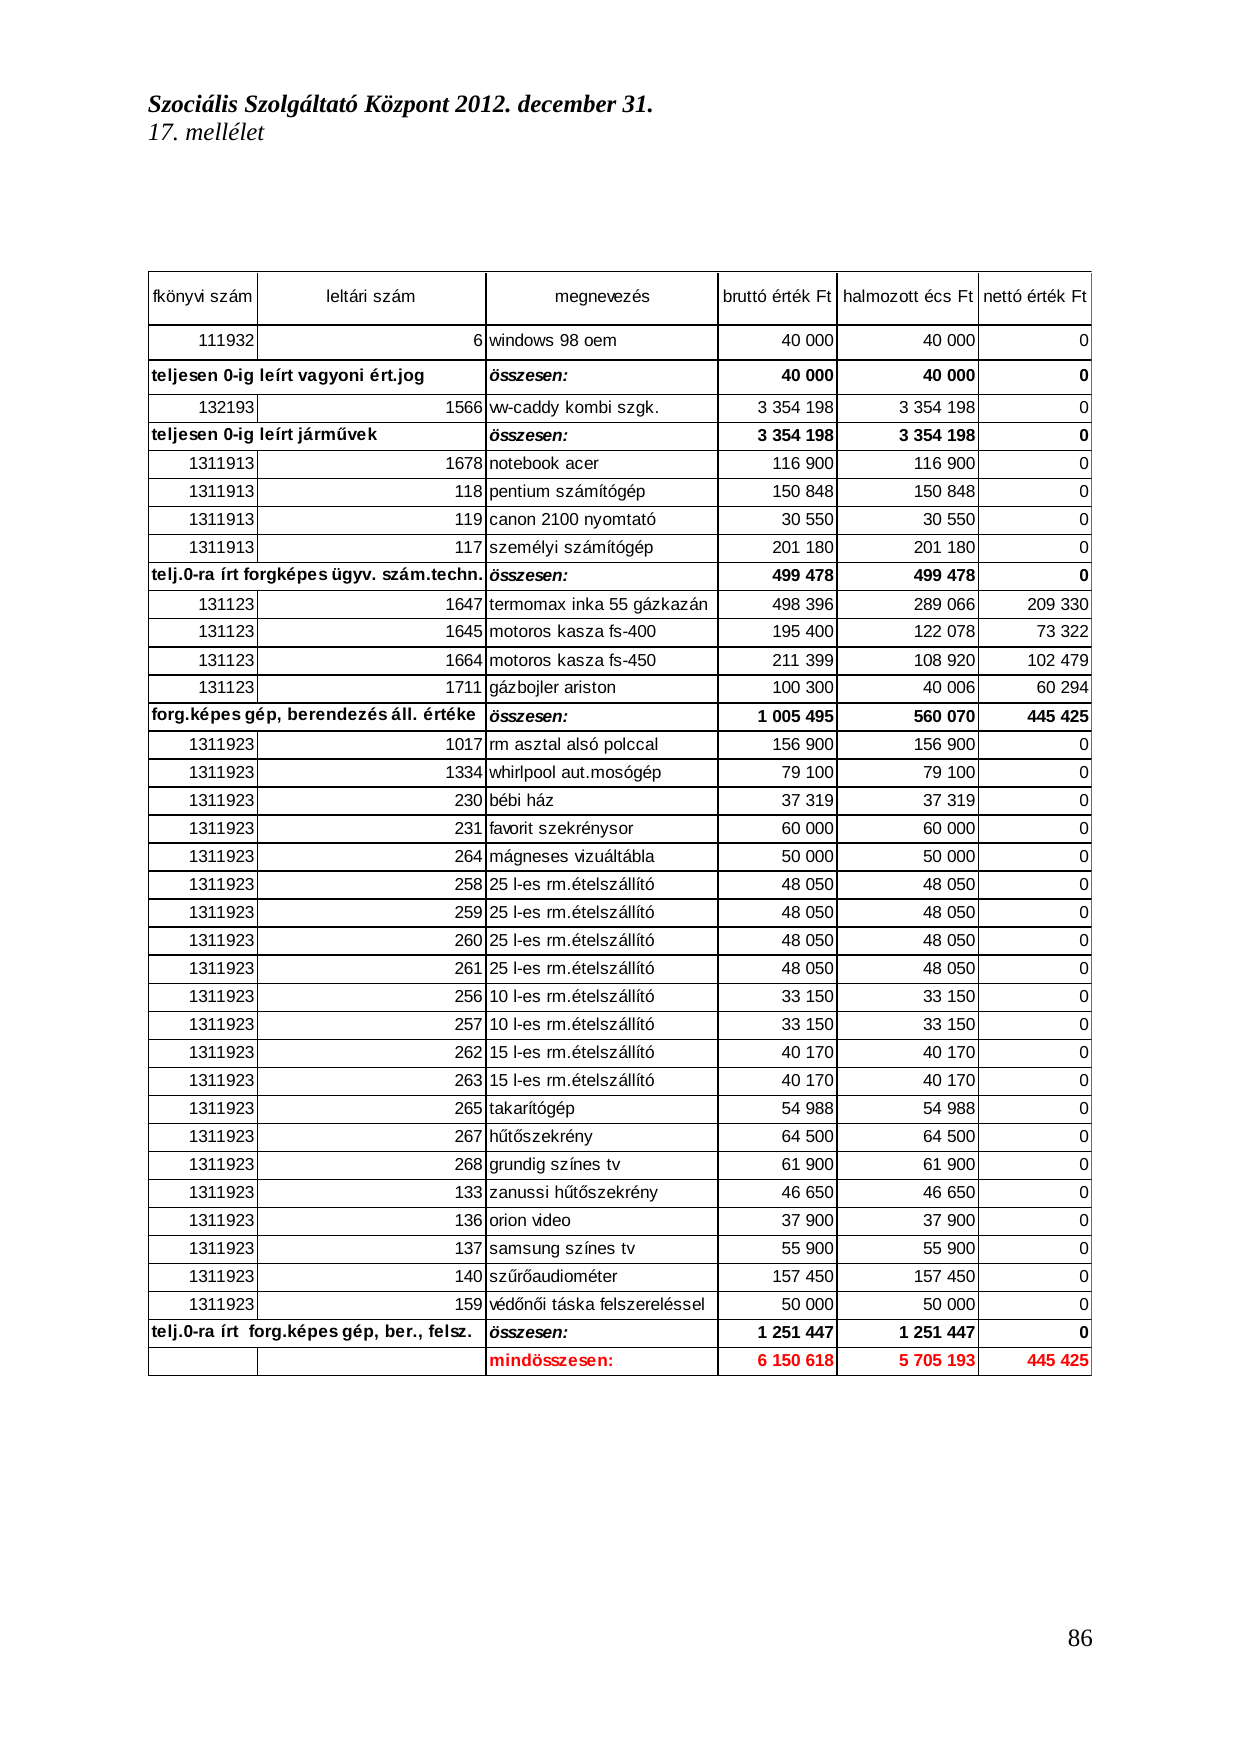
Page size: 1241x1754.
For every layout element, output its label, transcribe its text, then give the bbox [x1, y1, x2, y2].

text Szociális Szolgáltató Központ 2012. december 31. 17. mellélet [148, 89, 1093, 146]
